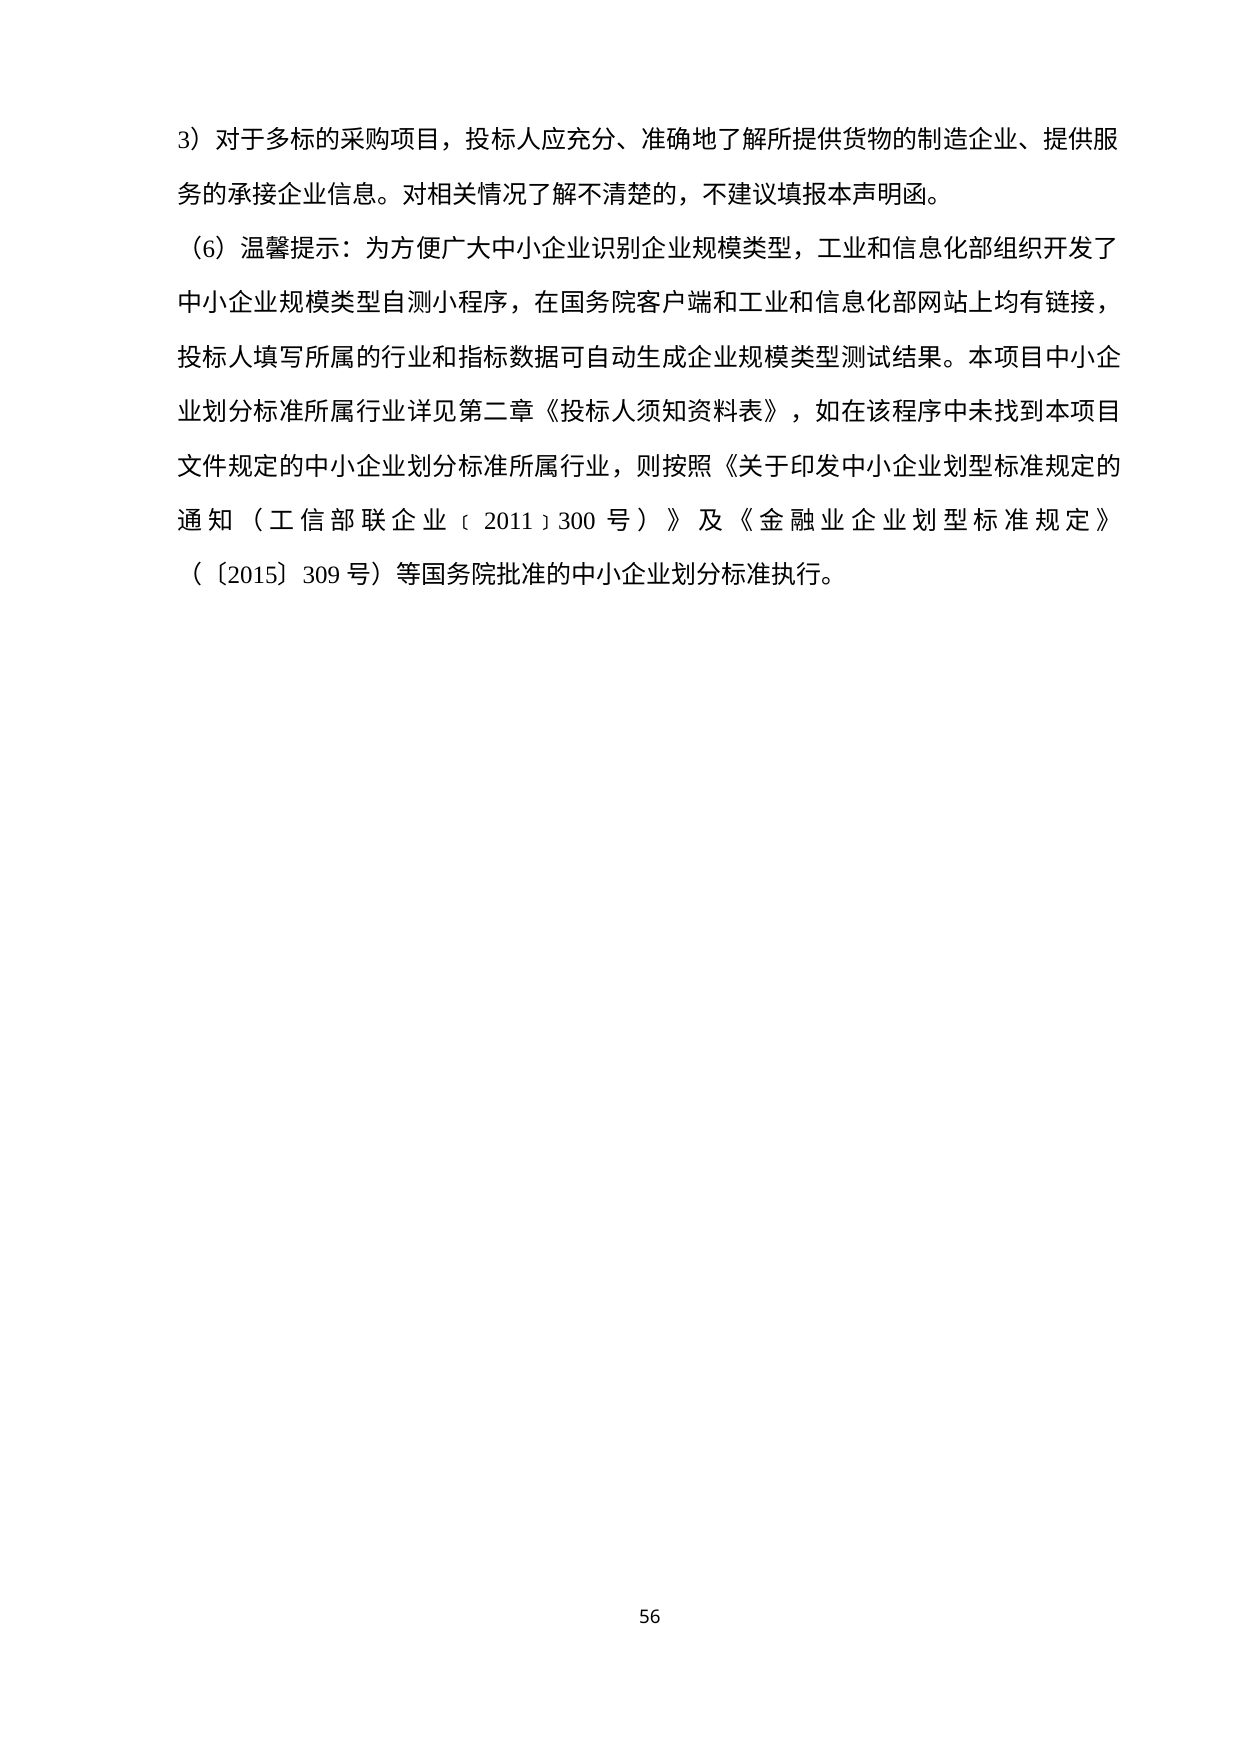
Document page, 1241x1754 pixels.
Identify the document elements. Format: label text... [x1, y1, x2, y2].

text 3）对于多标的采购项目，投标人应充分、准确地了解所提供货物的制造企业、提供服务的承接企业信息。对相关情况了解不清楚的，不建议填报本声明函。 [177, 120, 1122, 210]
text （6）温馨提示：为方便广大中小企业识别企业规模类型，工业和信息化部组织开发了中小企业规模类型自测小程序，在国务院客户端和工业和信息化部网站上均有链接，投标人填写所属的行业和指标数据可自动生成企业规模类型测试结果。本项目中小企业划分标准所属行业详见第二章《投标人须知资料表》，如在该程序中未找到本项目文件规定的中小企业划分标准所属行业，则按照《关于印发中小企业划型标准规定的通知（工信部联企业﹝2011﹞300号）》及《金融业企业划型标准规定》（〔2015〕309 号）等国务院批准的中小企业划分标准执行。 [177, 228, 1122, 591]
